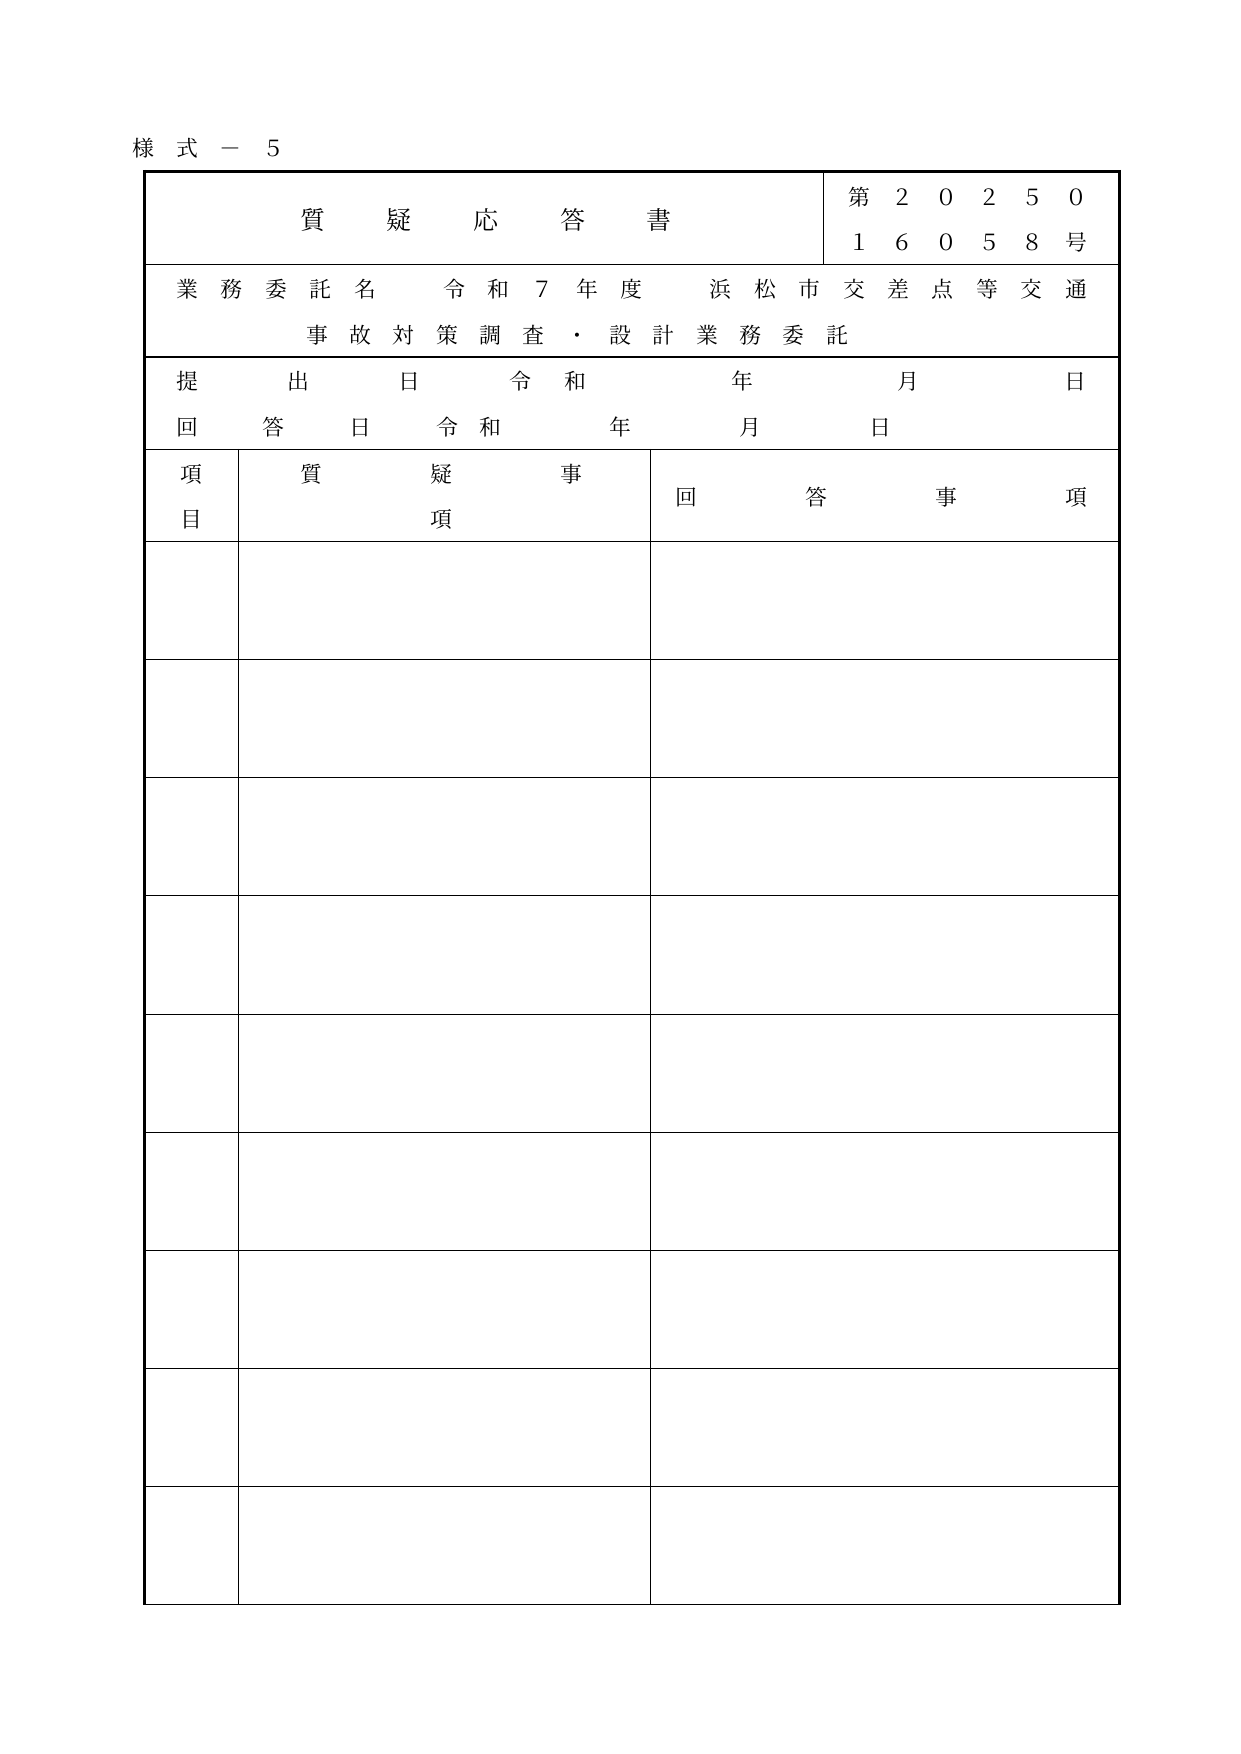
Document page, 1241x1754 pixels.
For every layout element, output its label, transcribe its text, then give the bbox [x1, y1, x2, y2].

table_cell [146, 542, 238, 659]
table_cell [651, 896, 1118, 1013]
table_cell [146, 1487, 238, 1604]
table_cell [239, 778, 650, 895]
table_cell 提 出 日 令和 年 月 日 回 答 日 令和 年 月 日 [146, 358, 1118, 449]
table_cell [651, 1015, 1118, 1132]
table_cell [146, 1015, 238, 1132]
table_cell [146, 896, 238, 1013]
table_cell [651, 1251, 1118, 1368]
table_cell [651, 1369, 1118, 1486]
table_cell [651, 660, 1118, 777]
table_cell [146, 1133, 238, 1250]
table_cell [239, 1487, 650, 1604]
table_cell [651, 1487, 1118, 1604]
table_cell [146, 778, 238, 895]
table_cell [239, 542, 650, 659]
table_cell 業務委託名 令和７年度 浜松市交差点等交通事故対策調査・設計業務委託 [146, 265, 1118, 356]
table_cell [651, 1133, 1118, 1250]
table_cell 質 疑 事 項 [239, 450, 650, 541]
table_header 質 疑 応 答 書 [146, 173, 823, 264]
table_cell 回 答 事 項 [651, 450, 1118, 541]
table_cell [651, 542, 1118, 659]
table_cell [146, 660, 238, 777]
table_cell [239, 1015, 650, 1132]
table_cell [239, 660, 650, 777]
table_cell [239, 1369, 650, 1486]
table_cell [239, 1133, 650, 1250]
table_header 第２０２５０１６０５８号 [824, 173, 1118, 264]
text 様式－５ [133, 124, 1108, 170]
table_cell [239, 1251, 650, 1368]
table_cell 項 目 [146, 450, 238, 541]
table_cell [146, 1251, 238, 1368]
table_cell [239, 896, 650, 1013]
table_cell [651, 778, 1118, 895]
table_cell [146, 1369, 238, 1486]
